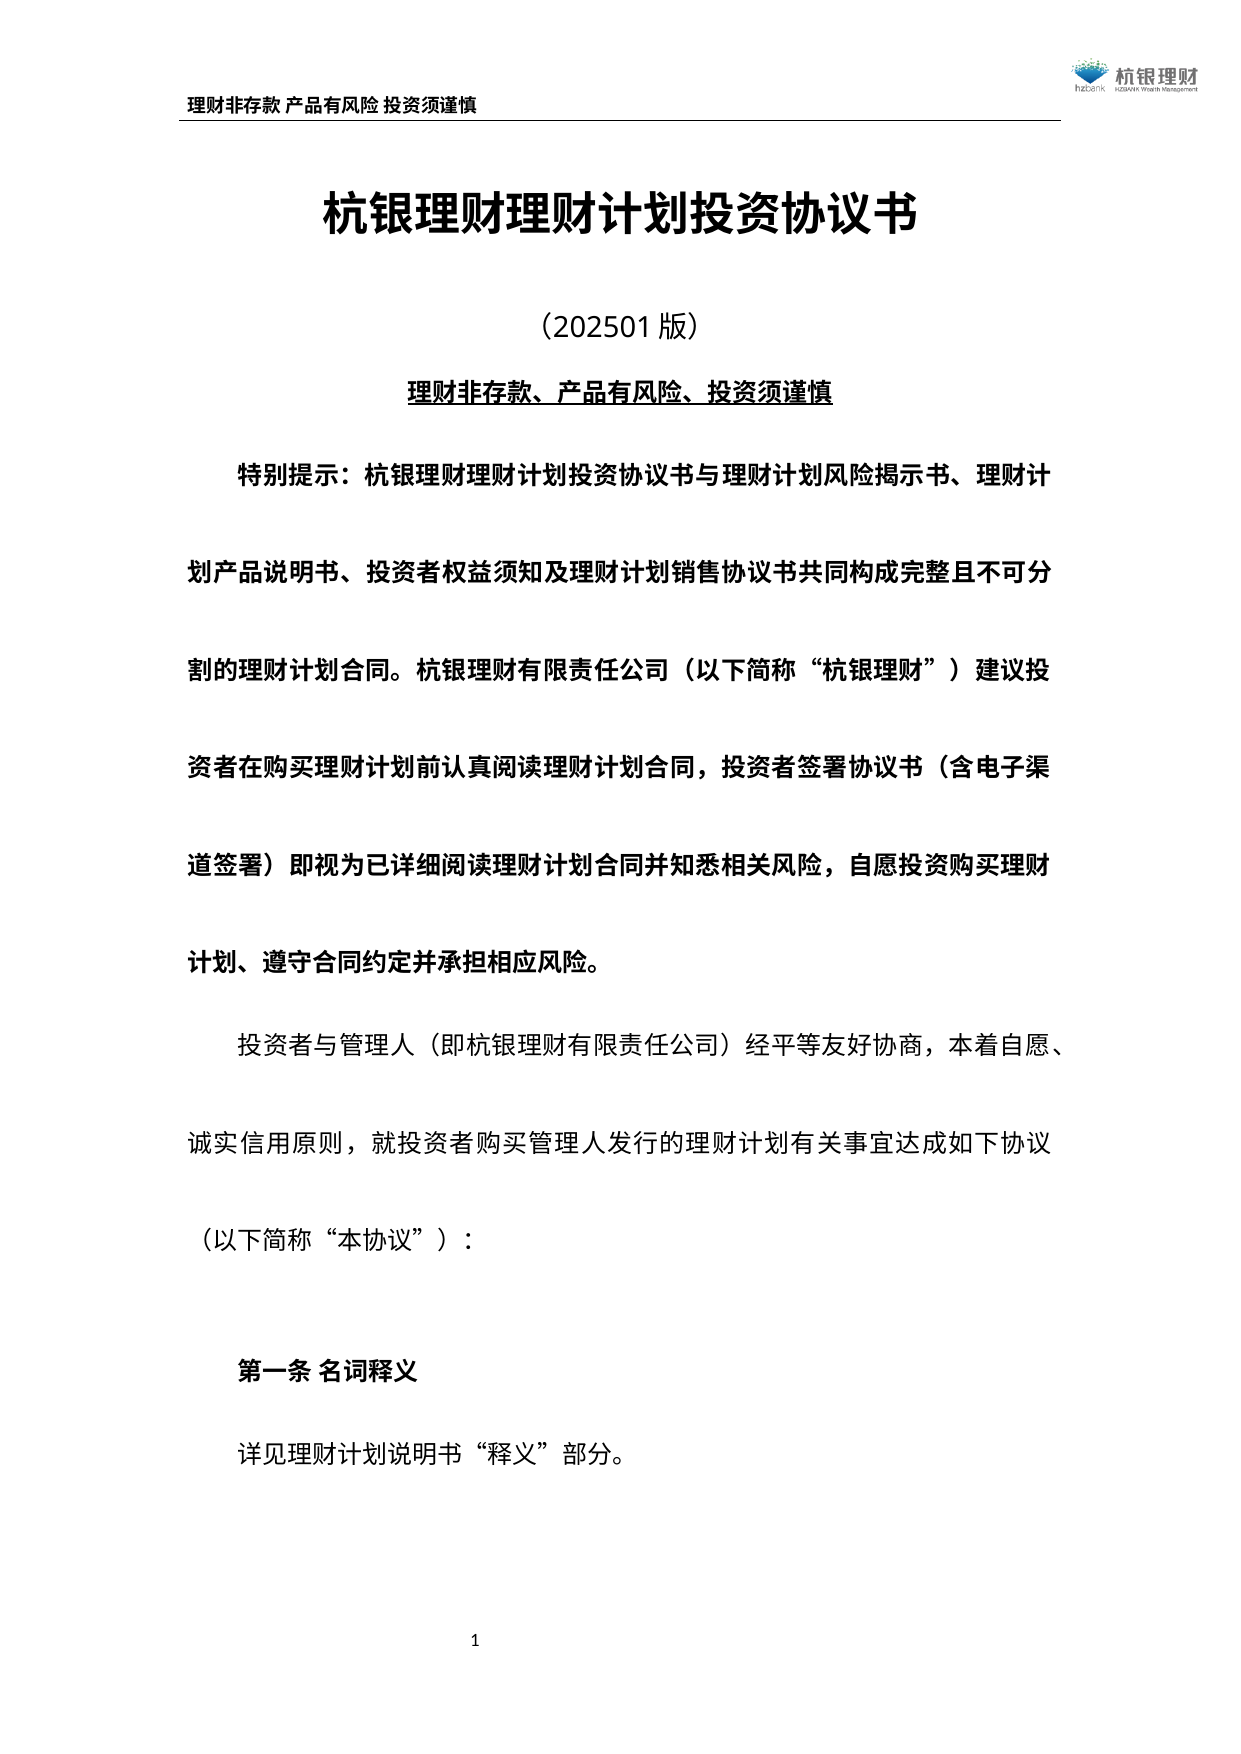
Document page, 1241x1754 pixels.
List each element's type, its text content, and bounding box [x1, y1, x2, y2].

text 理财非存款、产品有风险、投资须谨慎 [187, 358, 1053, 423]
list 名词释义 [187, 1337, 1053, 1402]
text 杭银理财理财计划投资协议书 [187, 162, 1053, 259]
text 特别提示：杭银理财理财计划投资协议书与理财计划风险揭示书、理财计划产品说明书、投资者权益须知及理财计划销售协议书共同构成完整且不可分割的理财计划合同。杭银理财有限责任公司（以下简称“杭银理财”）建议投资者在购买理财计划前认真阅读理财计划合同，投资者签署协议书（含电子渠道签署）即视为已详细阅读理财计划合同并知悉相关风险，自愿投资购买理财计划、遵守合同约定并承担相应风险。 [187, 441, 1053, 993]
text 投资者与管理人（即杭银理财有限责任公司）经平等友好协商，本着自愿、诚实信用原则，就投资者购买管理人发行的理财计划有关事宜达成如下协议（以下简称“本协议”）： [187, 1011, 1053, 1271]
text 详见理财计划说明书“释义”部分。 [187, 1420, 1053, 1485]
text （202501版） [187, 293, 1053, 358]
picture [1027, 0, 1240, 151]
